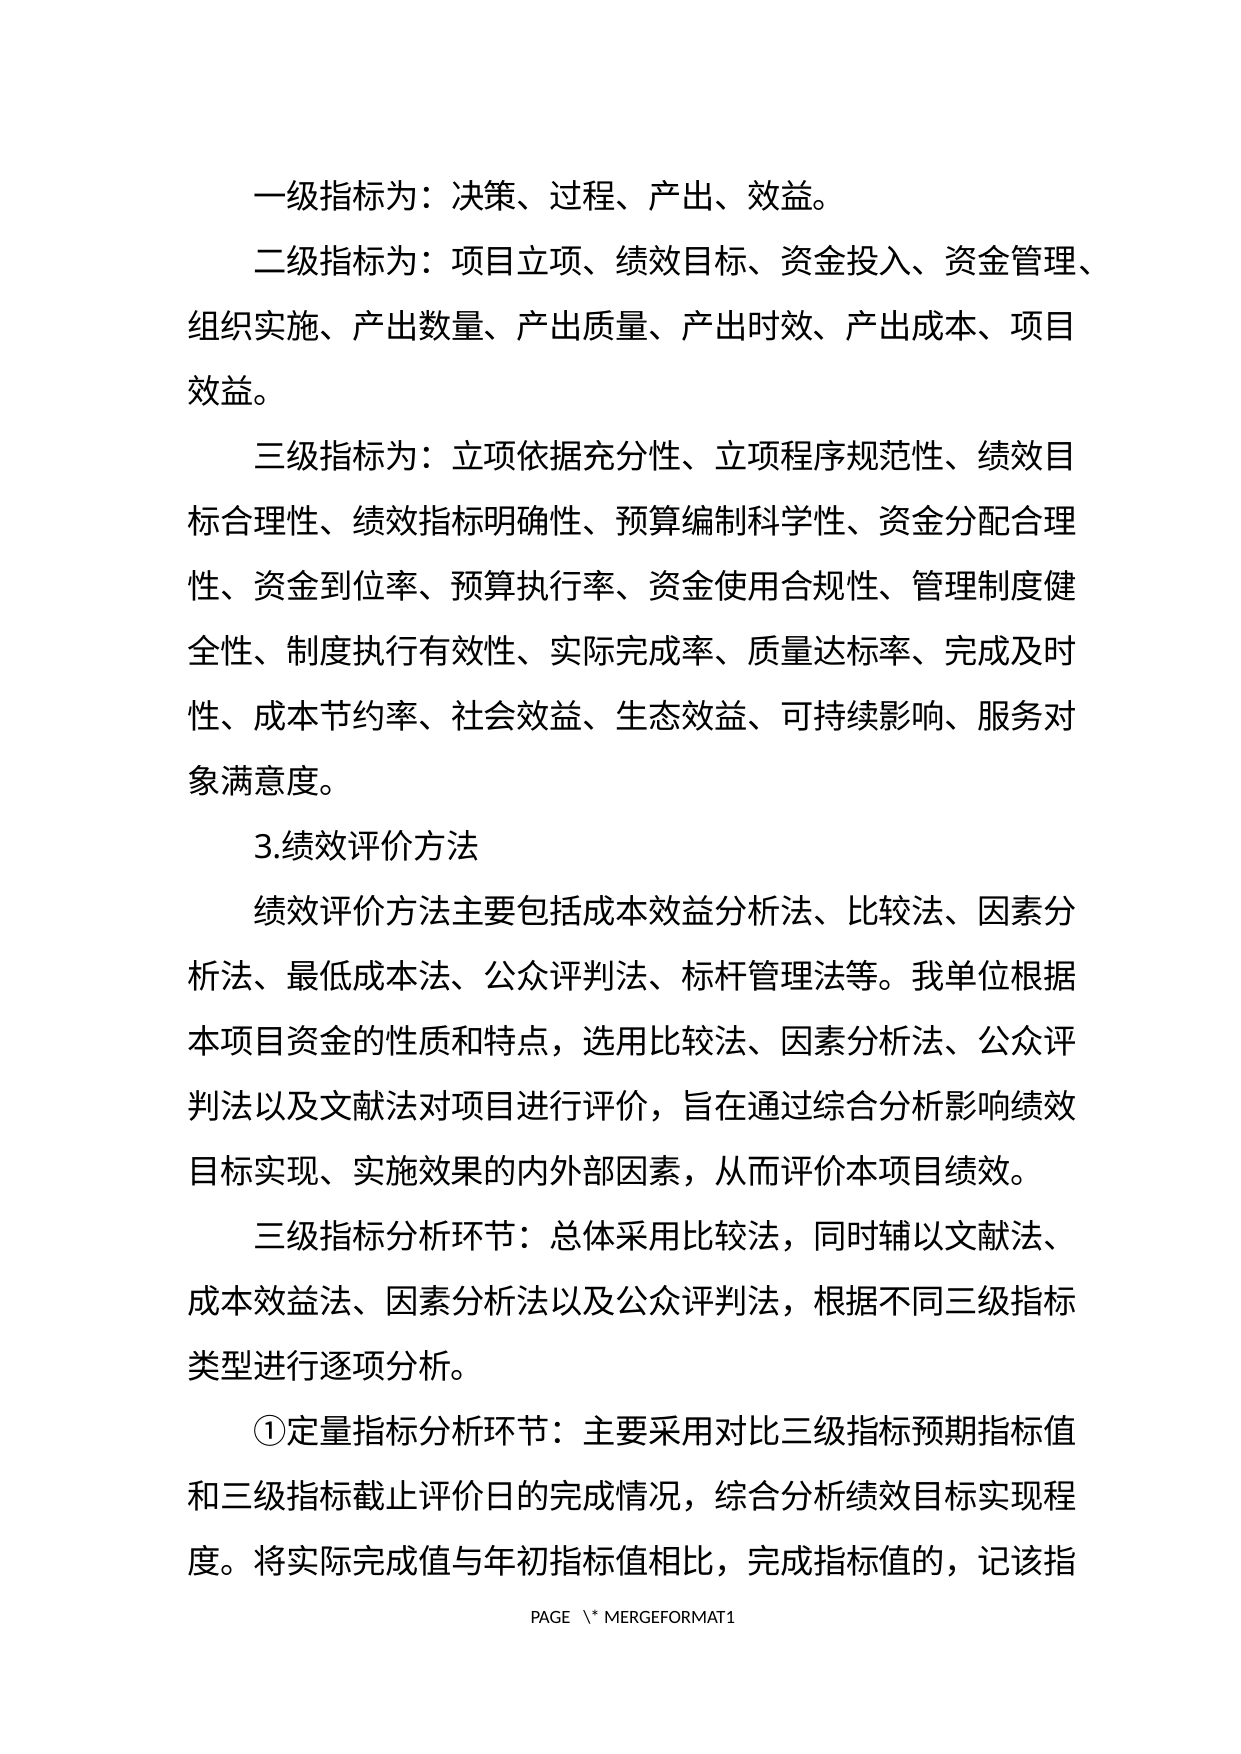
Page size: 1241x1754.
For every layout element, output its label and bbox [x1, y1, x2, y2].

text [187, 162, 1078, 1592]
